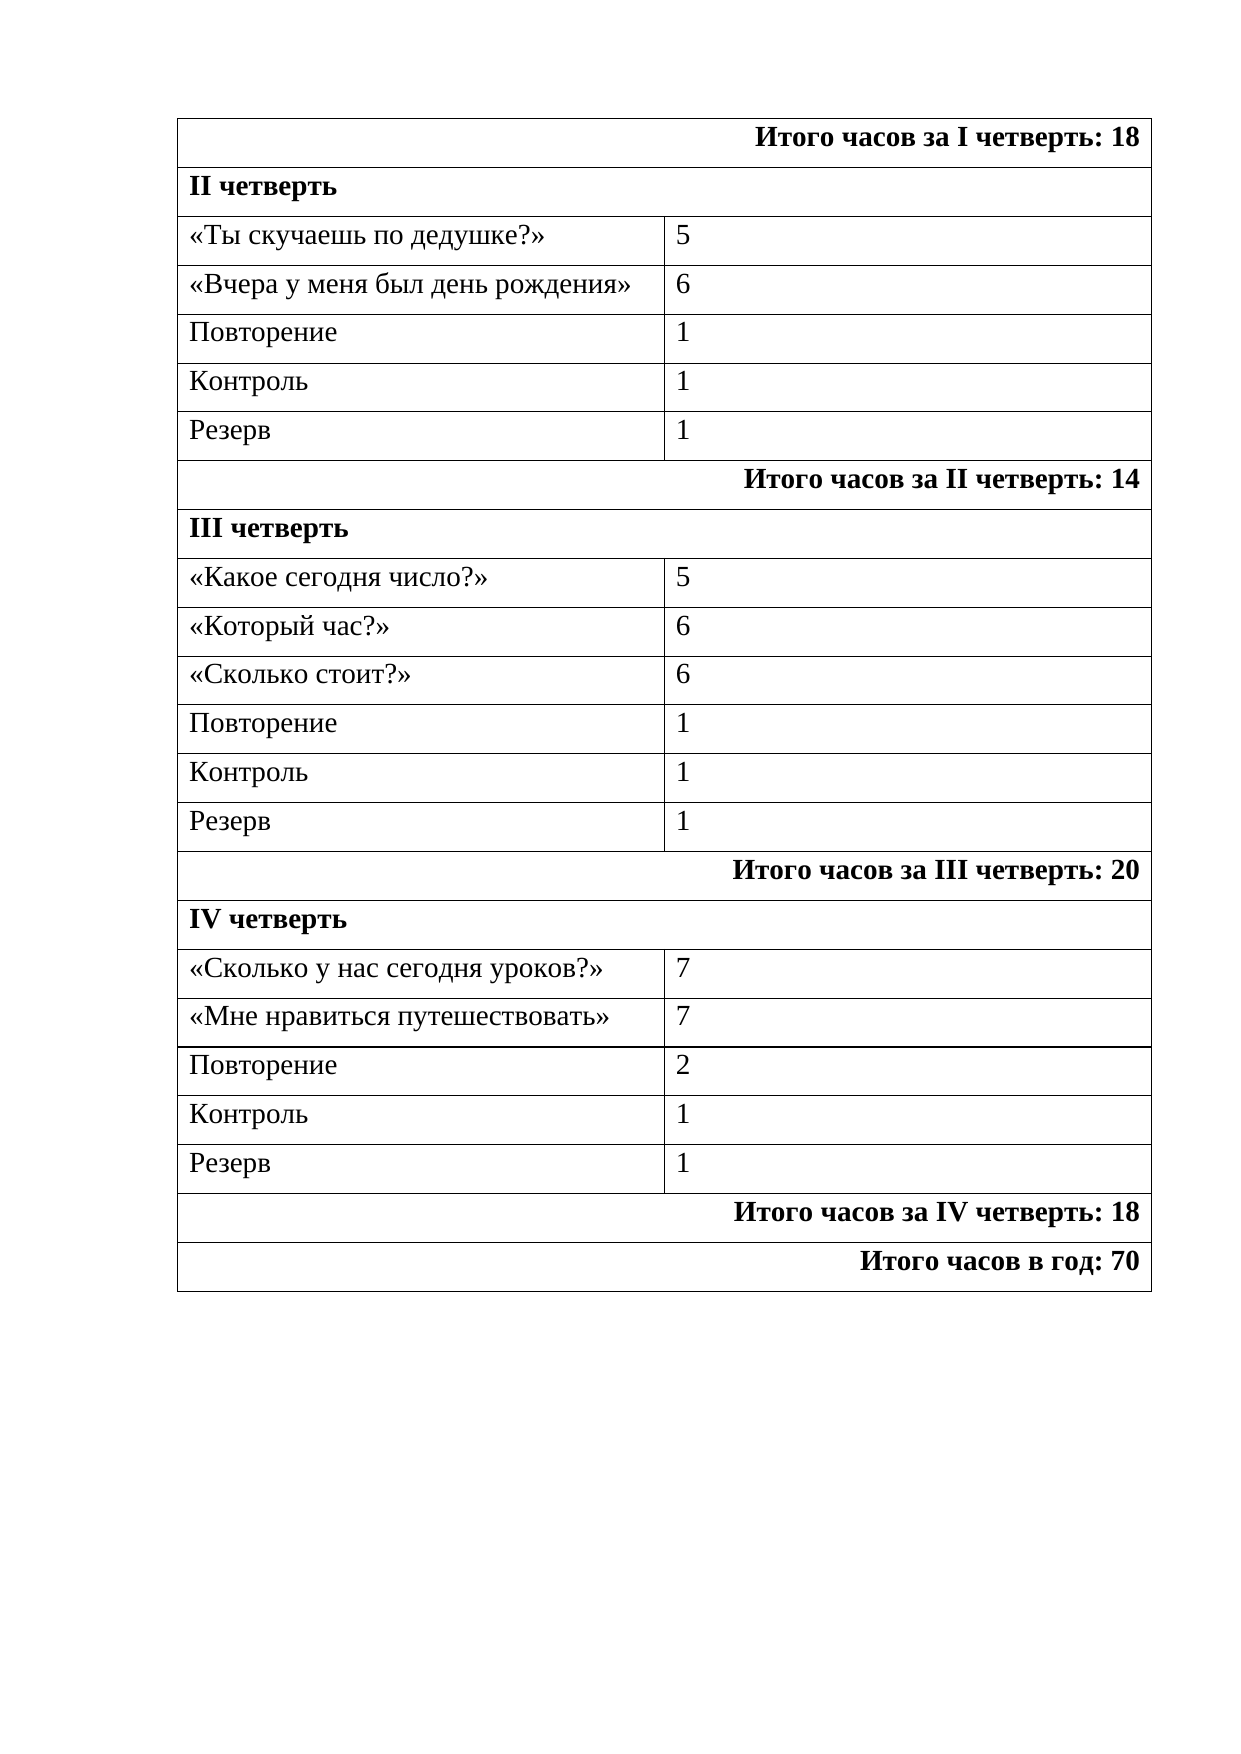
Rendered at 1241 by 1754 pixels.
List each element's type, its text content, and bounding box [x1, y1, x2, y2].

table_cell 1 [665, 1145, 1151, 1193]
table_cell «Который час?» [178, 608, 664, 656]
table_cell 1 [665, 315, 1151, 362]
table_cell Контроль [178, 1096, 664, 1144]
table_cell Повторение [178, 705, 664, 753]
table_cell Повторение [178, 315, 664, 362]
table_cell 1 [665, 754, 1151, 802]
table_cell Резерв [178, 412, 664, 460]
table_cell 1 [665, 1096, 1151, 1144]
table_cell Итого часов за II четверть: 14 [178, 461, 1151, 509]
table_cell III четверть [178, 510, 1151, 558]
table_cell Итого часов в год: 70 [178, 1243, 1151, 1291]
table_cell 1 [665, 705, 1151, 753]
table_cell Контроль [178, 754, 664, 802]
table_cell «Вчера у меня был день рождения» [178, 266, 664, 313]
table_cell Резерв [178, 803, 664, 851]
table_cell Итого часов за III четверть: 20 [178, 852, 1151, 900]
table_cell Резерв [178, 1145, 664, 1193]
table_cell Итого часов за I четверть: 18 [178, 119, 1151, 167]
table_cell «Сколько стоит?» [178, 657, 664, 704]
table_cell 5 [665, 217, 1151, 265]
table_cell Итого часов за IV четверть: 18 [178, 1194, 1151, 1242]
table_cell 6 [665, 608, 1151, 656]
table_cell 1 [665, 412, 1151, 460]
table_cell «Ты скучаешь по дедушке?» [178, 217, 664, 265]
table_cell 1 [665, 803, 1151, 851]
table_cell 7 [665, 999, 1151, 1046]
table_cell 7 [665, 950, 1151, 997]
table_cell IV четверть [178, 901, 1151, 949]
table_cell 2 [665, 1048, 1151, 1095]
table_cell 1 [665, 364, 1151, 411]
table_cell «Мне нравиться путешествовать» [178, 999, 664, 1046]
table_cell Повторение [178, 1048, 664, 1095]
table_cell 5 [665, 559, 1151, 607]
table_cell «Сколько у нас сегодня уроков?» [178, 950, 664, 997]
table_cell 6 [665, 657, 1151, 704]
table_cell Контроль [178, 364, 664, 411]
table_cell II четверть [178, 168, 1151, 216]
table_cell «Какое сегодня число?» [178, 559, 664, 607]
table_cell 6 [665, 266, 1151, 313]
